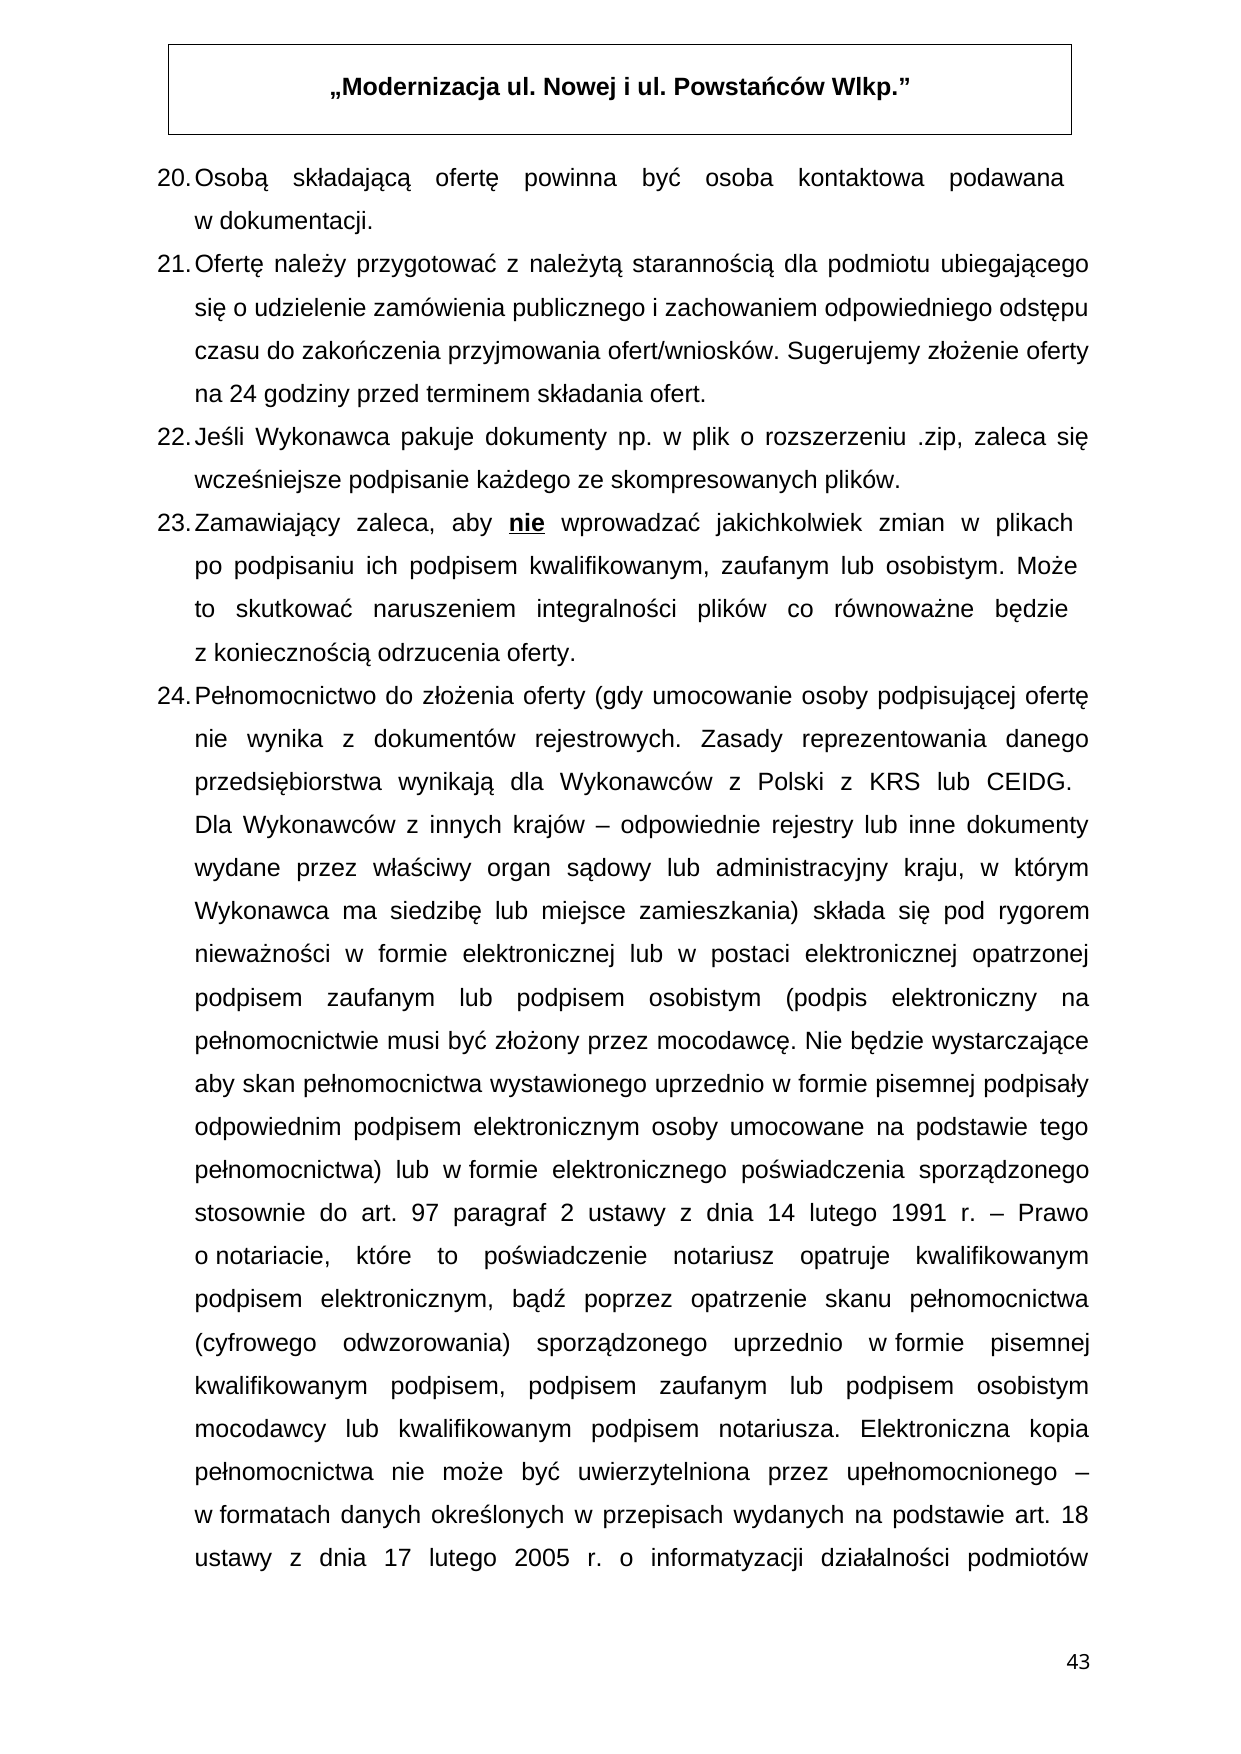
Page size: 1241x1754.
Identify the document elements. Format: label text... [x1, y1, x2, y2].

list Osobą składającą ofertę powinna być osoba kontaktowa podawana w dokumentacji. [157, 163, 1090, 235]
list Jeśli Wykonawca pakuje dokumenty np. w plik o rozszerzeniu .zip, zaleca się wcześniejsze podpisanie każdego ze skompresowanych plików. [157, 422, 1090, 494]
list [157, 681, 1090, 1572]
list Ofertę należy przygotować z należytą starannością dla podmiotu ubiegającego się o udzielenie zamówienia publicznego i zachowaniem odpowiedniego odstępu czasu do zakończenia przyjmowania ofert/wniosków. Sugerujemy złożenie oferty na 24 godziny przed terminem składania ofert. [157, 249, 1090, 407]
list Zamawiający zaleca, aby nie wprowadzać jakichkolwiek zmian w plikach po podpisaniu ich podpisem kwalifikowanym, zaufanym lub osobistym. Może to skutkować naruszeniem integralności plików co równoważne będzie z koniecznością odrzucenia oferty. [157, 508, 1090, 666]
